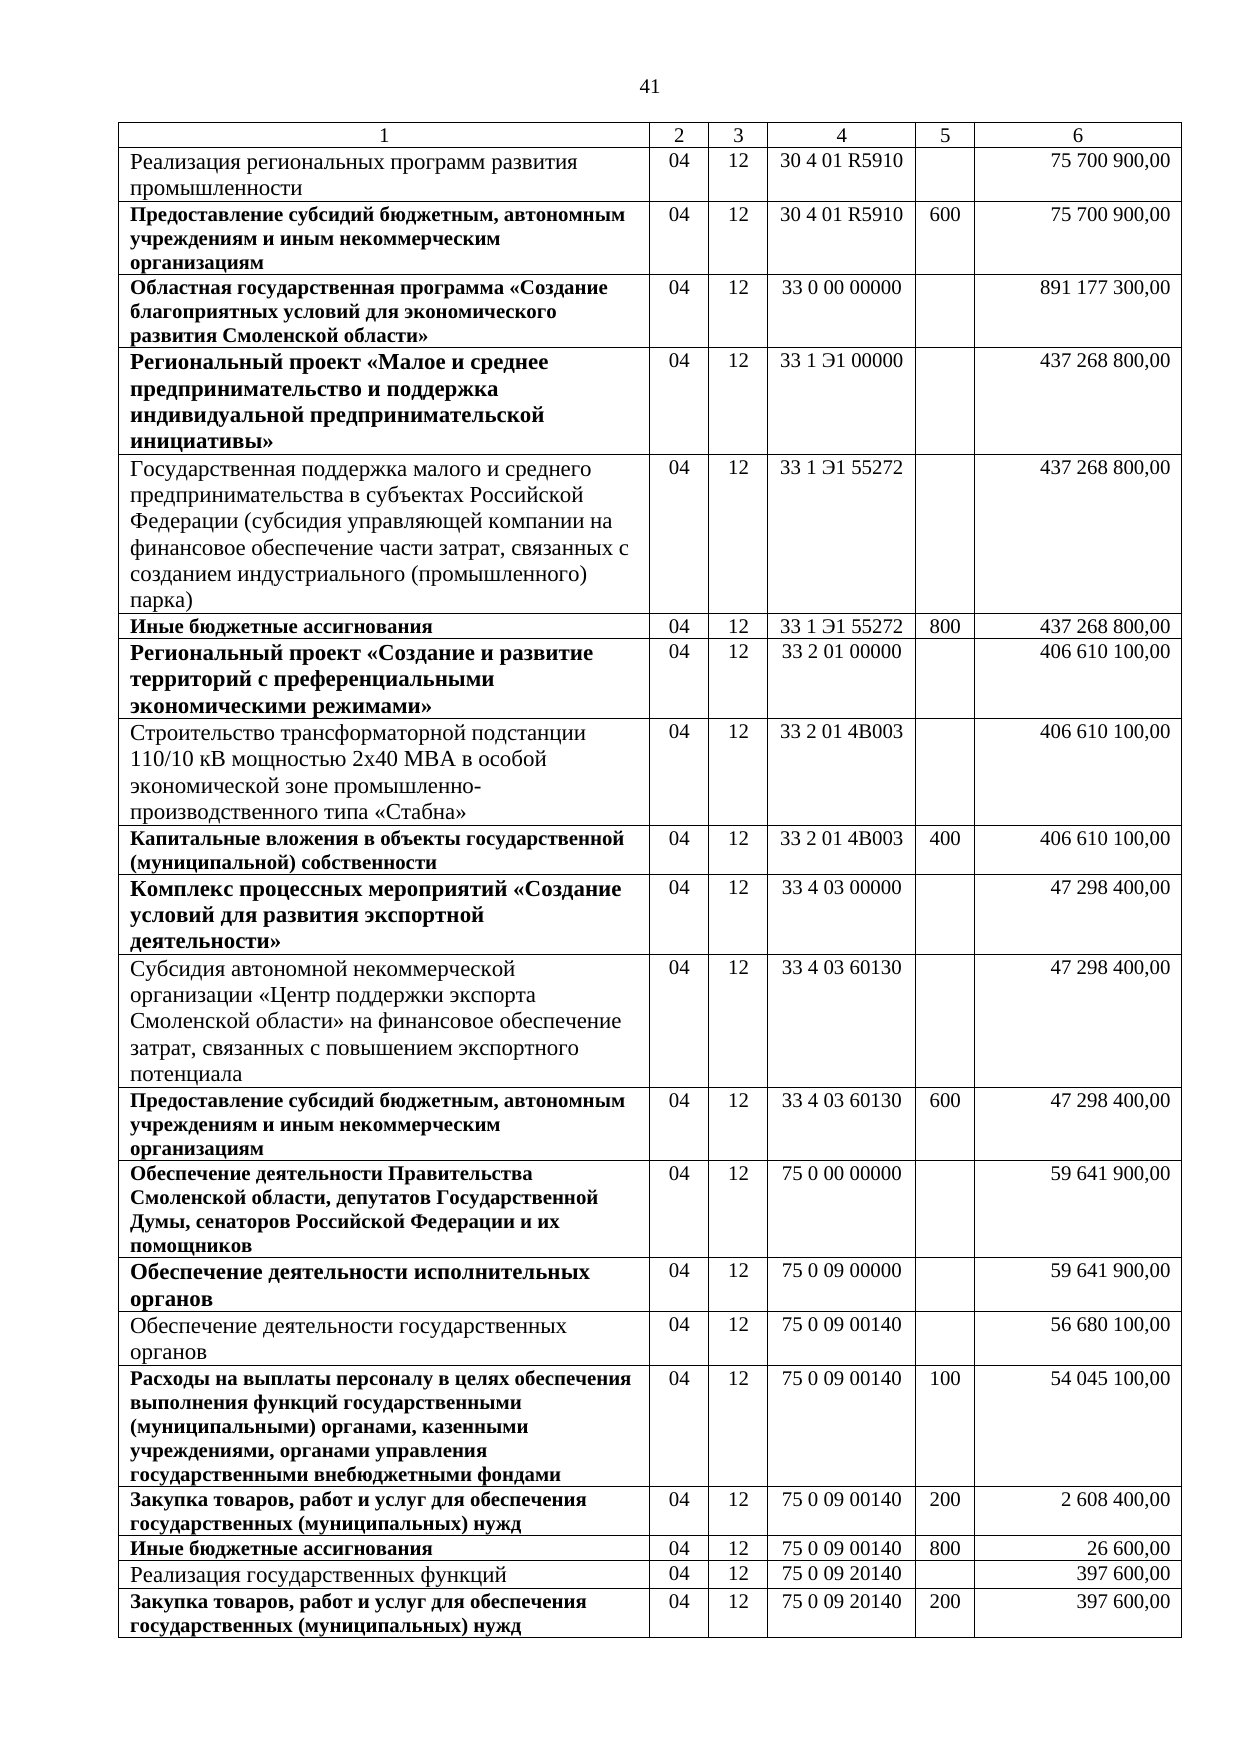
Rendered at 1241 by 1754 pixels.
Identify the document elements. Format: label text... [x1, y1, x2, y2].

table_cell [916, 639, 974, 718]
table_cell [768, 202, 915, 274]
table_header 2 [650, 123, 708, 147]
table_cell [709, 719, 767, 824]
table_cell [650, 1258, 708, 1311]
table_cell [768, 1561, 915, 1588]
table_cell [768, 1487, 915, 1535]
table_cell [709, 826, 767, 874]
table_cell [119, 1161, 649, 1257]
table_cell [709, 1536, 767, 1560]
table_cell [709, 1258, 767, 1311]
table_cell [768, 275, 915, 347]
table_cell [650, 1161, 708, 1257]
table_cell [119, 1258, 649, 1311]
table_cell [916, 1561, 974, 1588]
table_header 4 [768, 123, 915, 147]
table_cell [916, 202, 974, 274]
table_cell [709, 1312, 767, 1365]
table_header 1 [119, 123, 649, 147]
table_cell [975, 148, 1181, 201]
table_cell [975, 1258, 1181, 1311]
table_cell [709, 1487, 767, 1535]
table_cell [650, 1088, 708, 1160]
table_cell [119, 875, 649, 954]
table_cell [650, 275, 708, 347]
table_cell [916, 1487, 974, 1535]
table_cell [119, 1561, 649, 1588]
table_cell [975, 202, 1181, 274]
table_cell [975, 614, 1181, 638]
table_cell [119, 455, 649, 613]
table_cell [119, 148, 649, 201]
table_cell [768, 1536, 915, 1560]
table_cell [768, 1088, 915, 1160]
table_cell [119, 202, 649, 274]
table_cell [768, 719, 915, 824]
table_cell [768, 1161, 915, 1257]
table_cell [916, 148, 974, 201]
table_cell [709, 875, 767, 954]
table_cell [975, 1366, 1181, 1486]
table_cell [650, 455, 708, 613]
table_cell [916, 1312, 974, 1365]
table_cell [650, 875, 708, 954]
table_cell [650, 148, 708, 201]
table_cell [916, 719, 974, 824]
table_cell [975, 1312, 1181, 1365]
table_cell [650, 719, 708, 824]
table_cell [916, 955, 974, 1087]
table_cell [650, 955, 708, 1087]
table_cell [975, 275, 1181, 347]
table_header 5 [916, 123, 974, 147]
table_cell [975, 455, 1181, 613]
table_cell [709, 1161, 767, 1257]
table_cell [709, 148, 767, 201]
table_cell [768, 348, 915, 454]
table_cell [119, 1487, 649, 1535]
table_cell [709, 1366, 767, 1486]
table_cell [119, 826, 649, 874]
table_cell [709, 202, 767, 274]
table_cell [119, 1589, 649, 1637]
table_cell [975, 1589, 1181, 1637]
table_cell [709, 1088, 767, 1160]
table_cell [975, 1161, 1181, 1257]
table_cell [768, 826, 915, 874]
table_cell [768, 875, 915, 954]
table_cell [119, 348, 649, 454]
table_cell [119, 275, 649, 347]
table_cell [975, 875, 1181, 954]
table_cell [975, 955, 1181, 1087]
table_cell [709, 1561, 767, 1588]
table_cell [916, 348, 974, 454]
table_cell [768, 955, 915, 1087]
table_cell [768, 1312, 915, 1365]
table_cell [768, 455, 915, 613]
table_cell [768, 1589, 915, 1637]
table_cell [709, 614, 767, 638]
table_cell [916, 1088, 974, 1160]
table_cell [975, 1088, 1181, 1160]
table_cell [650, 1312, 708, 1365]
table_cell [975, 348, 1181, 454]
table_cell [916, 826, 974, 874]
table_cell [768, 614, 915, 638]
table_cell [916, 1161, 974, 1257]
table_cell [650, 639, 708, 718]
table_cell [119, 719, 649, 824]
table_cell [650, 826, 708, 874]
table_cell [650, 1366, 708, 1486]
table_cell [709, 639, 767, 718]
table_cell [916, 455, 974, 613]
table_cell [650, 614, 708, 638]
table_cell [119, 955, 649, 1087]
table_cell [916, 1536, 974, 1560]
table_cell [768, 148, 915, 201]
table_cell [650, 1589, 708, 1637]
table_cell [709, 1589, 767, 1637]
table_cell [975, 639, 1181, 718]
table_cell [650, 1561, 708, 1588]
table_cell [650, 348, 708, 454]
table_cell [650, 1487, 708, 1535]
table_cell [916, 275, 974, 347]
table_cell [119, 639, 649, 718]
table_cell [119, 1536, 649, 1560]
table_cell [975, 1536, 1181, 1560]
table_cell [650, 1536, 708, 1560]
table_header 6 [975, 123, 1181, 147]
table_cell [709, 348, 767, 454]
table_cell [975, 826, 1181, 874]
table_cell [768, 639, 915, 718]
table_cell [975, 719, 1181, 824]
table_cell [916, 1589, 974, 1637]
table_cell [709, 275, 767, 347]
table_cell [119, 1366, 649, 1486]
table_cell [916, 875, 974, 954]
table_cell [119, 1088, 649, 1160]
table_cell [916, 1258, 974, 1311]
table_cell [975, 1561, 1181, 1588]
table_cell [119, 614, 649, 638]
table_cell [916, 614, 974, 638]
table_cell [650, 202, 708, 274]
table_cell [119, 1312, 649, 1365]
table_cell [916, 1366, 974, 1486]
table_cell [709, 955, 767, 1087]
table_header 3 [709, 123, 767, 147]
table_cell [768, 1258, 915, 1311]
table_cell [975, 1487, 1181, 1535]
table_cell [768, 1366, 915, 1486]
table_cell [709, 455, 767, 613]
